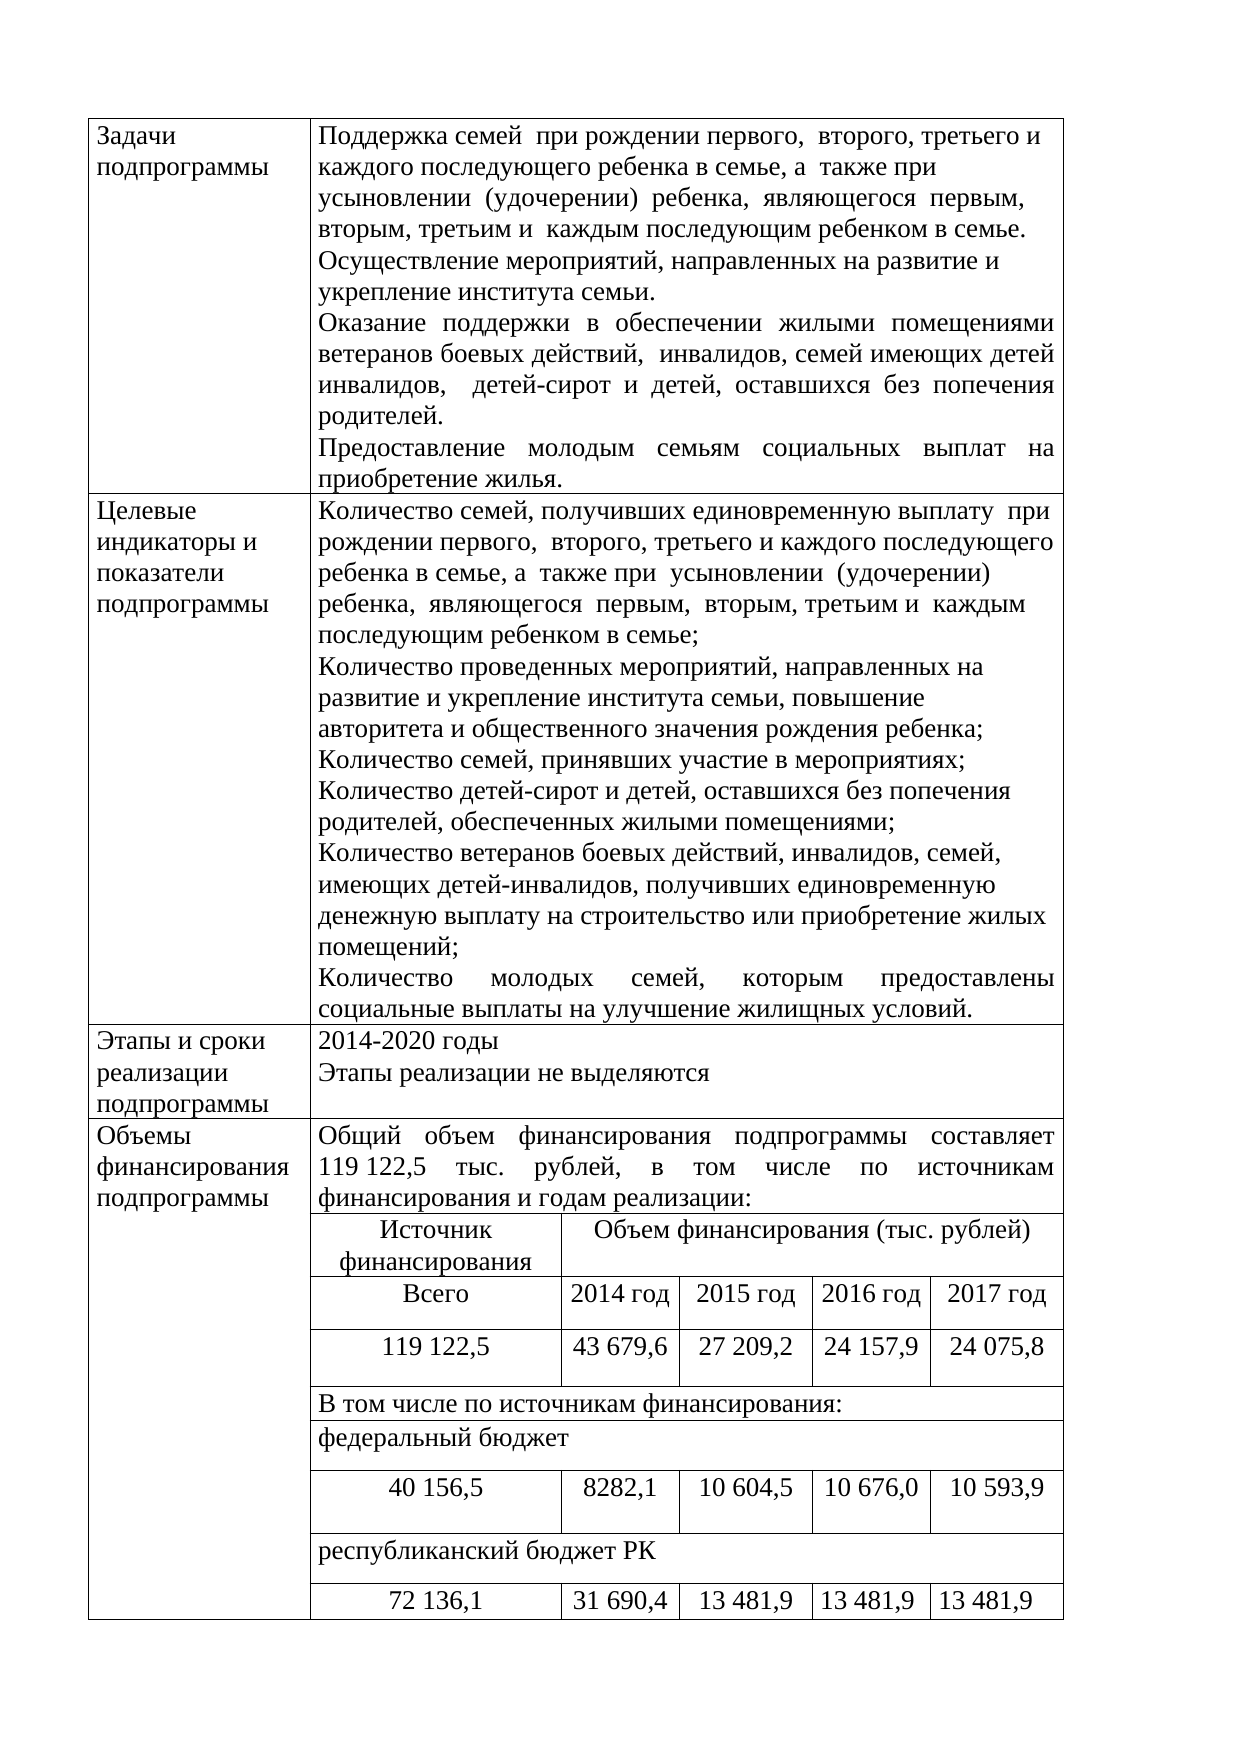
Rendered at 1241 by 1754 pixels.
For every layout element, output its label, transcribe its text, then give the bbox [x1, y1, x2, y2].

table_cell 2017 год [931, 1277, 1063, 1329]
table_cell 24 075,8 [931, 1330, 1063, 1386]
table_cell 10 604,5 [680, 1471, 812, 1533]
table_cell В том числе по источникам финансирования: [311, 1387, 1063, 1420]
table_cell 10 676,0 [813, 1471, 930, 1533]
table_cell 10 593,9 [931, 1471, 1063, 1533]
table_cell республиканский бюджет РК [311, 1534, 1063, 1583]
table_cell Задачи подпрограммы [89, 119, 310, 493]
table_cell 24 157,9 [813, 1330, 930, 1386]
table_cell 2014-2020 годы Этапы реализации не выделяются [311, 1025, 1063, 1118]
table_cell 72 136,1 [311, 1584, 561, 1619]
table_cell федеральный бюджет [311, 1421, 1063, 1470]
table_cell Общий объем финансирования подпрограммы составляет 119 122,5 тыс. рублей, в том числе по источникам финансирования и годам реализации: [311, 1119, 1063, 1212]
table_cell 2015 год [680, 1277, 812, 1329]
table_cell 40 156,5 [311, 1471, 561, 1533]
table_cell Этапы и сроки реализации подпрограммы [89, 1025, 310, 1118]
table_cell Источник финансирования [311, 1214, 561, 1276]
table_cell Объем финансирования (тыс. рублей) [562, 1214, 1063, 1276]
table_cell 8282,1 [562, 1471, 679, 1533]
table_cell Целевые индикаторы и показатели подпрограммы [89, 494, 310, 1023]
table_cell 2016 год [813, 1277, 930, 1329]
table_cell 31 690,4 [562, 1584, 679, 1619]
table_cell Объемы финансирования подпрограммы [89, 1119, 310, 1619]
table_cell 13 481,9 [813, 1584, 930, 1619]
table_cell Поддержка семей при рождении первого, второго, третьего и каждого последующего ребенка в семье, а также при усыновлении (удочерении) ребенка, являющегося первым, вторым, третьим и каждым последующим ребенком в семье. Осуществление мероприятий, направленных на развитие и укрепление института семьи. Оказание поддержки в обеспечении жилыми помещениями ветеранов боевых действий, инвалидов, семей имеющих детей инвалидов, детей-сирот и детей, оставшихся без попечения родителей. Предоставление молодым семьям социальных выплат на приобретение жилья. [311, 119, 1063, 493]
table_cell Количество семей, получивших единовременную выплату при рождении первого, второго, третьего и каждого последующего ребенка в семье, а также при усыновлении (удочерении) ребенка, являющегося первым, вторым, третьим и каждым последующим ребенком в семье; Количество проведенных мероприятий, направленных на развитие и укрепление института семьи, повышение авторитета и общественного значения рождения ребенка; Количество семей, принявших участие в мероприятиях; Количество детей-сирот и детей, оставшихся без попечения родителей, обеспеченных жилыми помещениями; Количество ветеранов боевых действий, инвалидов, семей, имеющих детей-инвалидов, получивших единовременную денежную выплату на строительство или приобретение жилых помещений; Количество молодых семей, которым предоставлены социальные выплаты на улучшение жилищных условий. [311, 494, 1063, 1023]
table_cell 13 481,9 [680, 1584, 812, 1619]
table_cell Всего [311, 1277, 561, 1329]
table_cell 13 481,9 [931, 1584, 1063, 1619]
table_cell 27 209,2 [680, 1330, 812, 1386]
table_cell 43 679,6 [562, 1330, 679, 1386]
table_cell 2014 год [562, 1277, 679, 1329]
table_cell 119 122,5 [311, 1330, 561, 1386]
